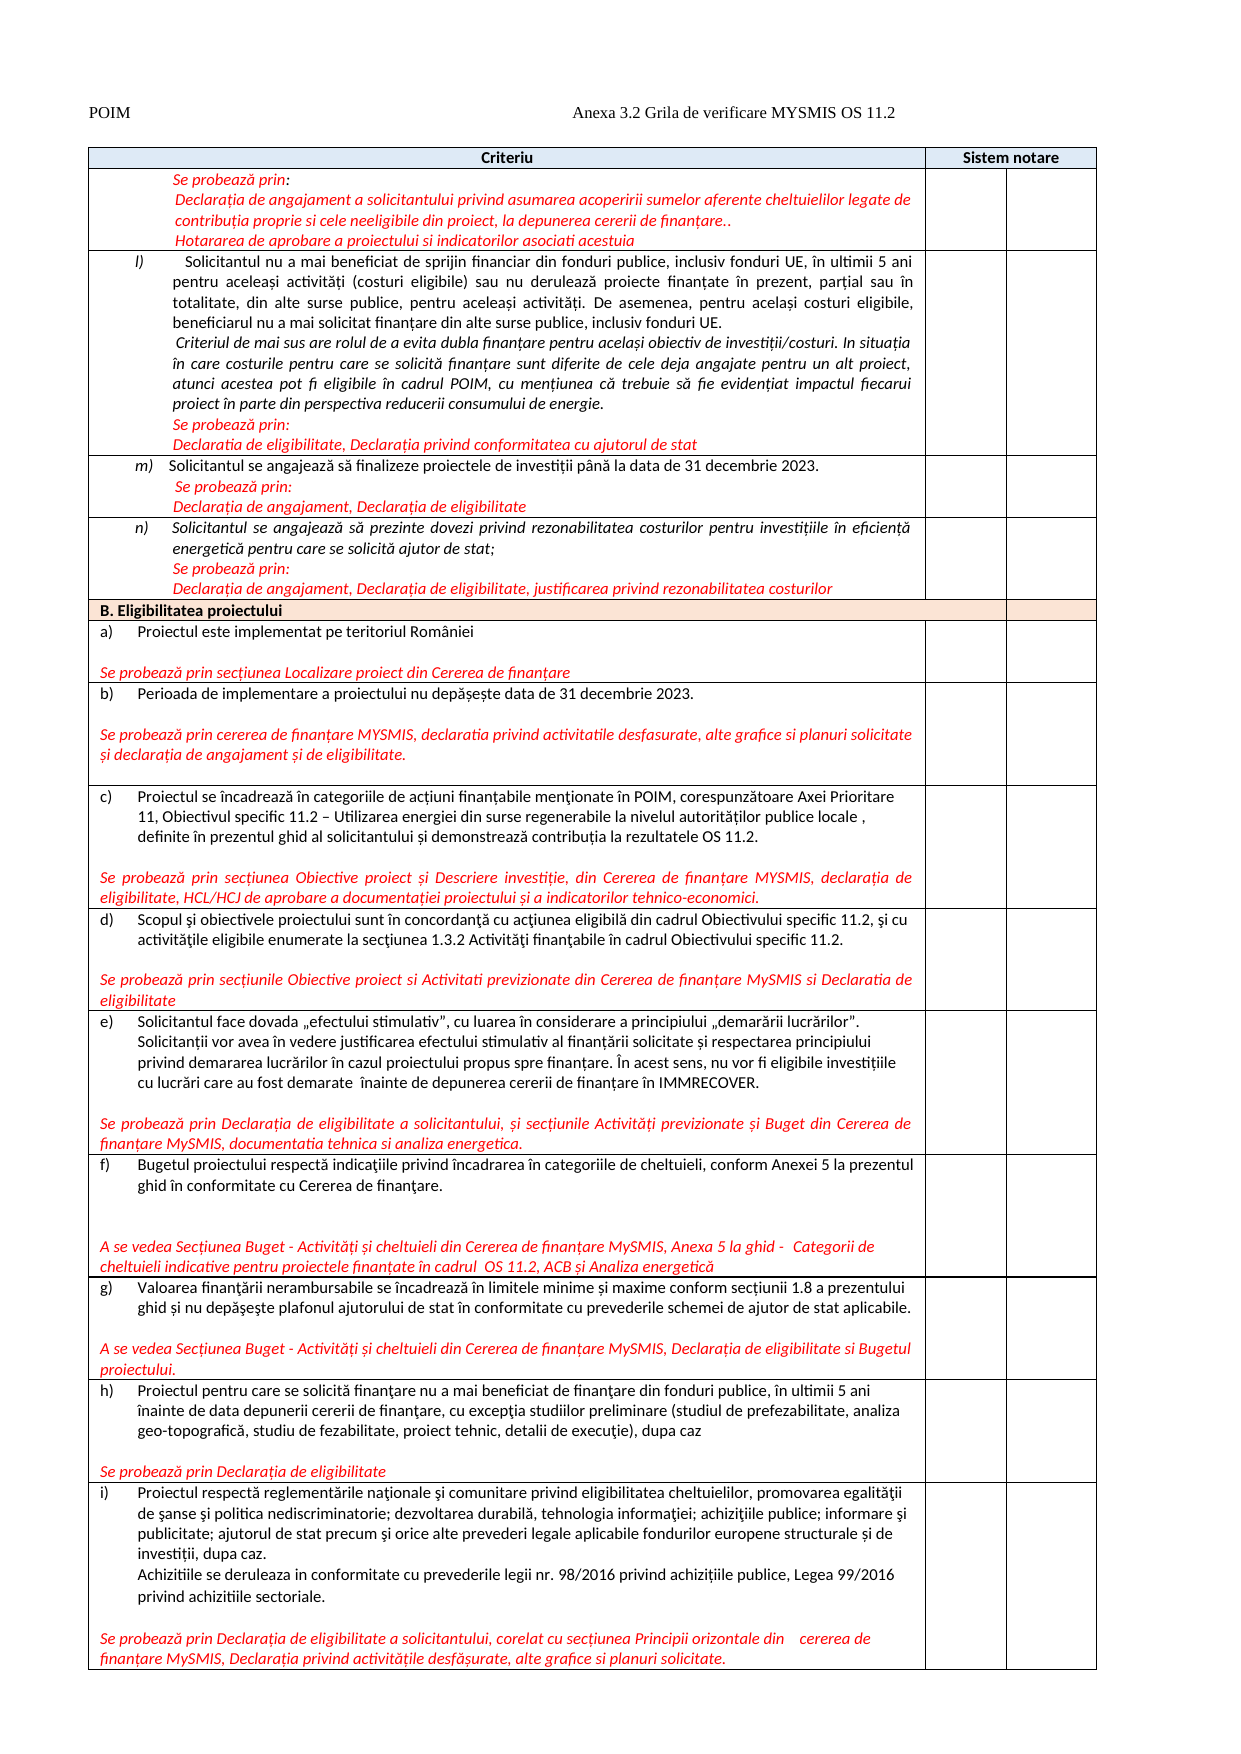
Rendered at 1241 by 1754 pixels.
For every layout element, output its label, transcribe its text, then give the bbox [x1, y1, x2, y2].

table_cell [926, 1483, 1006, 1669]
table_cell [1007, 1483, 1096, 1669]
table_cell [1007, 169, 1096, 250]
table_cell [926, 1278, 1006, 1379]
table_cell [1007, 456, 1096, 517]
table_cell Solicitantul face dovada „efectului stimulativ”, cu luarea în considerare a principiului „demarării lucrărilor”. Solicitanții vor avea în vedere justificarea efectului stimulativ al finanțării solicitate și respectarea principiului privind demararea lucrărilor în cazul proiectului propus spre finanțare. În acest sens, nu vor fi eligibile investițiile cu lucrări care au fost demarate înainte de depunerea cererii de finanțare în IMMRECOVER. Se probează prin Declaraţia de eligibilitate a solicitantului, şi secţiunile Activităţi previzionate și Buget din Cererea de finanţare MySMIS, documentatia tehnica si analiza energetica. [89, 1011, 925, 1153]
table_cell [1007, 600, 1096, 620]
table_cell [926, 786, 1006, 908]
table_cell l) Solicitantul nu a mai beneficiat de sprijin financiar din fonduri publice, inclusiv fonduri UE, în ultimii 5 ani pentru aceleași activități (costuri eligibile) sau nu derulează proiecte finanțate în prezent, parțial sau în totalitate, din alte surse publice, pentru aceleași activități. De asemenea, pentru același costuri eligibile, beneficiarul nu a mai solicitat finanțare din alte surse publice, inclusiv fonduri UE. Criteriul de mai sus are rolul de a evita dubla finanțare pentru același obiectiv de investiții/costuri. In situația în care costurile pentru care se solicită finanțare sunt diferite de cele deja angajate pentru un alt proiect, atunci acestea pot fi eligibile în cadrul POIM, cu mențiunea că trebuie să fie evidențiat impactul fiecarui proiect în parte din perspectiva reducerii consumului de energie. Se probează prin: Declaratia de eligibilitate, Declaraţia privind conformitatea cu ajutorul de stat [89, 251, 925, 454]
table_cell Proiectul se încadrează în categoriile de acțiuni finanțabile menţionate în POIM, corespunzătoare Axei Prioritare 11, Obiectivul specific 11.2 – Utilizarea energiei din surse regenerabile la nivelul autorităților publice locale , definite în prezentul ghid al solicitantului și demonstrează contribuția la rezultatele OS 11.2. Se probează prin secțiunea Obiective proiect și Descriere investiție, din Cererea de finanţare MYSMIS, declarația de eligibilitate, HCL/HCJ de aprobare a documentației proiectului și a indicatorilor tehnico-economici. [89, 786, 925, 908]
table_header Criteriu [89, 148, 925, 168]
table_cell n) Solicitantul se angajează să prezinte dovezi privind rezonabilitatea costurilor pentru investițiile în eficiență energetică pentru care se solicită ajutor de stat; Se probează prin: Declarația de angajament, Declarația de eligibilitate, justificarea privind rezonabilitatea costurilor [89, 518, 925, 599]
table_cell [1007, 1278, 1096, 1379]
table_cell Valoarea finanţării nerambursabile se încadrează în limitele minime și maxime conform secțiunii 1.8 a prezentului ghid și nu depăşeşte plafonul ajutorului de stat în conformitate cu prevederile schemei de ajutor de stat aplicabile. A se vedea Secţiunea Buget - Activități și cheltuieli din Cererea de finanţare MySMIS, Declarația de eligibilitate si Bugetul proiectului. [89, 1278, 925, 1379]
table_cell Bugetul proiectului respectă indicaţiile privind încadrarea în categoriile de cheltuieli, conform Anexei 5 la prezentul ghid în conformitate cu Cererea de finanţare. A se vedea Secţiunea Buget - Activități și cheltuieli din Cererea de finanţare MySMIS, Anexa 5 la ghid - Categorii de cheltuieli indicative pentru proiectele finanțate în cadrul OS 11.2, ACB și Analiza energetică [89, 1155, 925, 1276]
table_cell Proiectul pentru care se solicită finanţare nu a mai beneficiat de finanţare din fonduri publice, în ultimii 5 ani înainte de data depunerii cererii de finanţare, cu excepţia studiilor preliminare (studiul de prefezabilitate, analiza geo-topografică, studiu de fezabilitate, proiect tehnic, detalii de execuţie), dupa caz Se probează prin Declaraţia de eligibilitate [89, 1380, 925, 1482]
table_cell [926, 169, 1006, 250]
table_cell [926, 1155, 1006, 1276]
table_cell Scopul şi obiectivele proiectului sunt în concordanţă cu acţiunea eligibilă din cadrul Obiectivului specific 11.2, şi cu activităţile eligibile enumerate la secţiunea 1.3.2 Activităţi finanţabile în cadrul Obiectivului specific 11.2. Se probează prin secţiunile Obiective proiect si Activitati previzionate din Cererea de finanţare MySMIS si Declaratia de eligibilitate [89, 909, 925, 1010]
table_cell Proiectul este implementat pe teritoriul României Se probează prin secțiunea Localizare proiect din Cererea de finanțare [89, 621, 925, 682]
table_cell [1007, 1011, 1096, 1153]
table_cell m) Solicitantul se angajează să finalizeze proiectele de investiții până la data de 31 decembrie 2023. Se probează prin: Declarația de angajament, Declarația de eligibilitate [89, 456, 925, 517]
table_cell [1007, 1380, 1096, 1482]
table_cell [1007, 251, 1096, 454]
table_cell [1007, 683, 1096, 785]
table_cell [1007, 786, 1096, 908]
table_cell [926, 683, 1006, 785]
table_cell B. Eligibilitatea proiectului [89, 600, 1006, 620]
table_header Sistem notare [926, 148, 1096, 168]
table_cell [89, 169, 925, 250]
table_cell [926, 621, 1006, 682]
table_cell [89, 1483, 925, 1669]
table_cell [926, 1011, 1006, 1153]
table_cell [926, 518, 1006, 599]
table_cell [1007, 909, 1096, 1010]
table_cell [926, 251, 1006, 454]
table_cell Perioada de implementare a proiectului nu depășește data de 31 decembrie 2023. Se probează prin cererea de finanțare MYSMIS, declaratia privind activitatile desfasurate, alte grafice si planuri solicitate și declarația de angajament și de eligibilitate. [89, 683, 925, 785]
table_cell [1007, 518, 1096, 599]
table_cell [926, 909, 1006, 1010]
table_cell [926, 456, 1006, 517]
table_cell [926, 1380, 1006, 1482]
table_cell [1007, 1155, 1096, 1276]
table_cell [1007, 621, 1096, 682]
